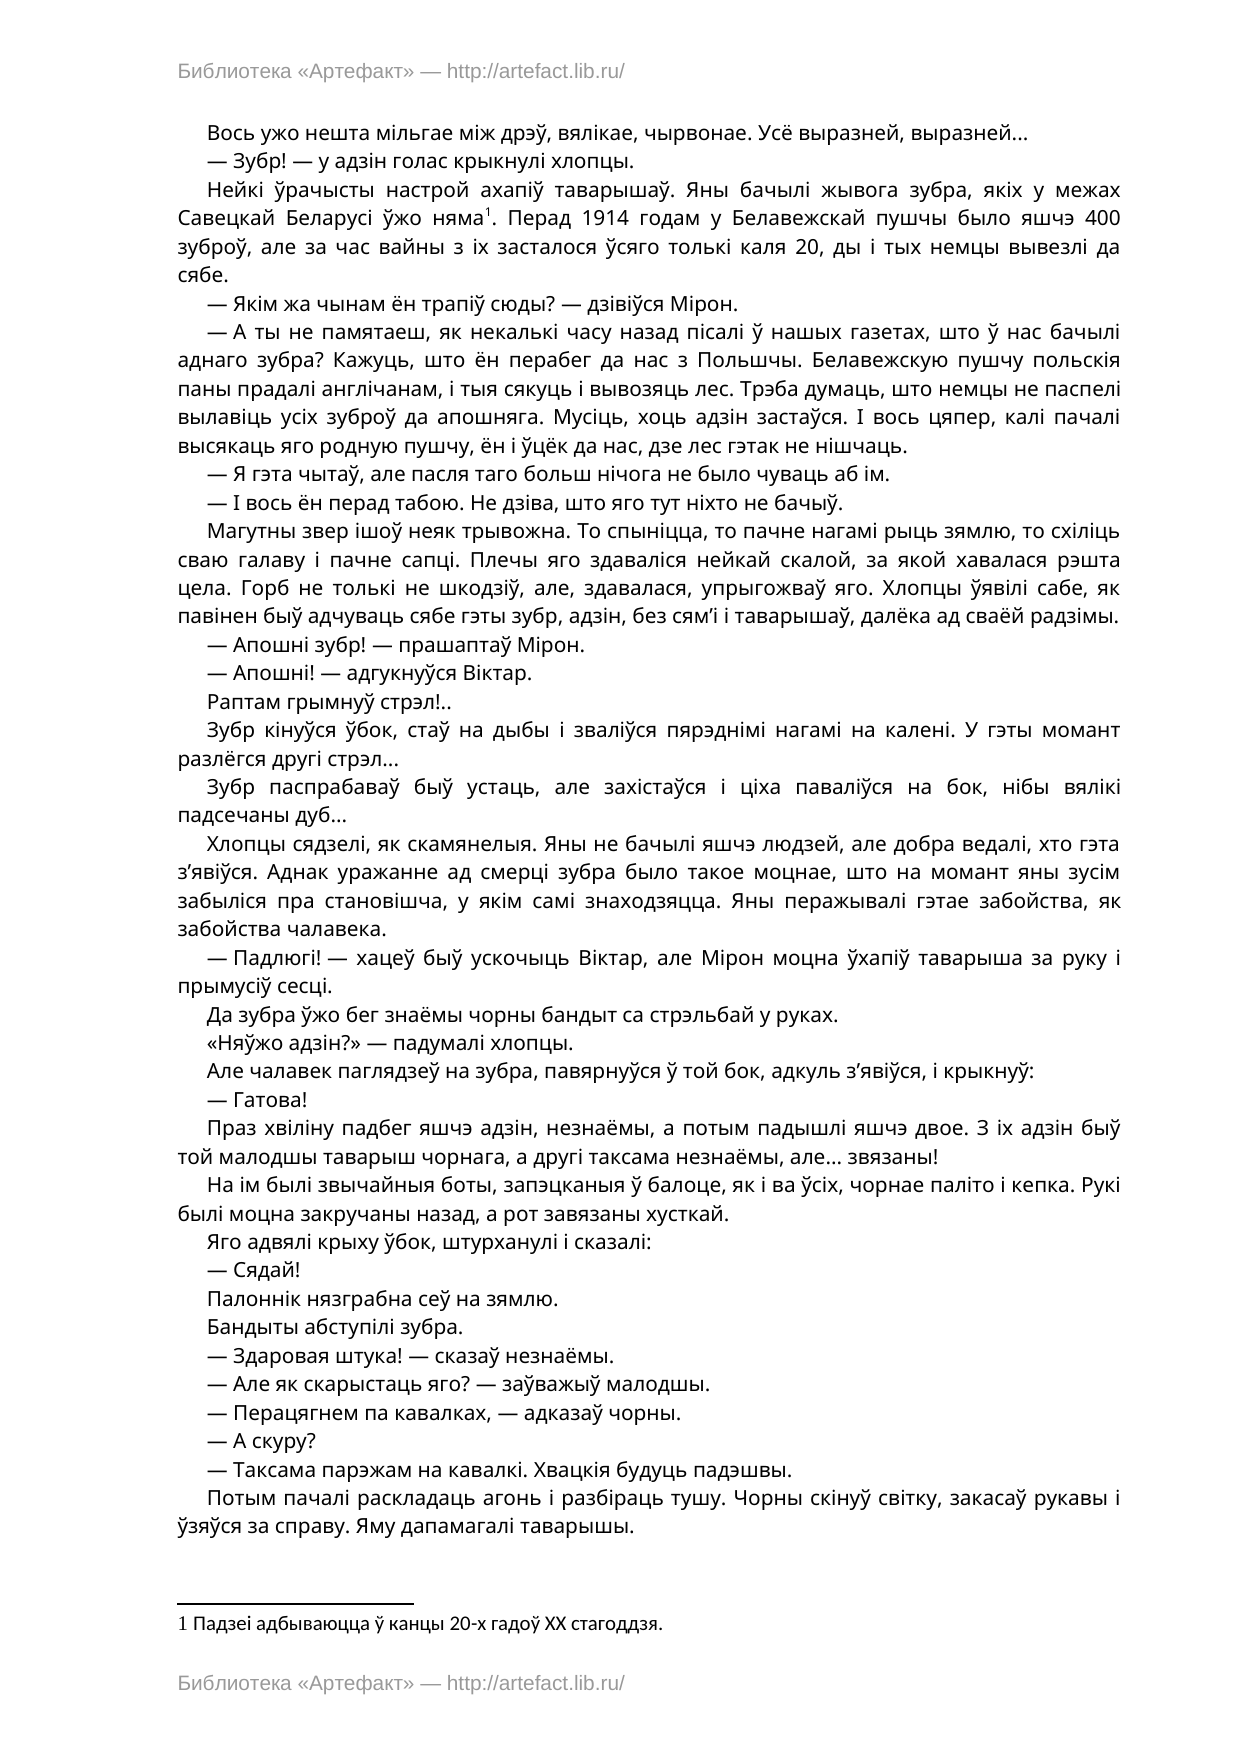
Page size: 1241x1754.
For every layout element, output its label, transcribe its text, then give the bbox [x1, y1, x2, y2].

text Нейкі ўрачысты настрой ахапіў таварышаў. Яны бачылі жывога зубра, якіх у межах Савецкай Беларусі ўжо няма. Перад 1914 годам у Белавежскай пушчы было яшчэ 400 зуброў, але за час вайны з іх засталося ўсяго толькі каля 20, ды і тых немцы вывезлі да сябе. [177, 175, 1122, 289]
text — Якім жа чынам ён трапіў сюды? — дзівіўся Мірон. [177, 289, 1122, 317]
text Да зубра ўжо бег знаёмы чорны бандыт са стрэльбай у руках. [177, 1000, 1122, 1028]
text — Перацягнем па кавалках, — адказаў чорны. [177, 1398, 1122, 1426]
text Яго адвялі крыху ўбок, штурханулі і сказалі: [177, 1227, 1122, 1256]
text — Таксама парэжам на кавалкі. Хвацкія будуць падэшвы. [177, 1455, 1122, 1483]
text — А скуру? [177, 1426, 1122, 1455]
text — Зубр! — у адзін голас крыкнулі хлопцы. [177, 147, 1122, 175]
text — А ты не памятаеш, як некалькі часу назад пісалі ў нашых газетах, што ў нас бачылі аднаго зубра? Кажуць, што ён перабег да нас з Польшчы. Белавежскую пушчу польскія паны прадалі англічанам, і тыя сякуць і вывозяць лес. Трэба думаць, што немцы не паспелі вылавіць усіх зуброў да апошняга. Мусіць, хоць адзін застаўся. І вось цяпер, калі пачалі высякаць яго родную пушчу, ён і ўцёк да нас, дзе лес гэтак не нішчаць. [177, 317, 1122, 459]
text — Гатова! [177, 1085, 1122, 1113]
text Раптам грымнуў стрэл!.. [177, 687, 1122, 715]
text Зубр кінуўся ўбок, стаў на дыбы і зваліўся пярэднімі нагамі на калені. У гэты момант разлёгся другі стрэл... [177, 715, 1122, 772]
text — Апошні зубр! — прашаптаў Мірон. [177, 630, 1122, 658]
text Вось ужо нешта мільгае між дрэў, вялікае, чырвонае. Усё выразней, выразней... [177, 118, 1122, 147]
text — Апошні! — адгукнуўся Віктар. [177, 658, 1122, 687]
text Хлопцы сядзелі, як скамянелыя. Яны не бачылі яшчэ людзей, але добра ведалі, хто гэта з’явіўся. Аднак уражанне ад смерці зубра было такое моцнае, што на момант яны зусім забыліся пра становішча, у якім самі знаходзяцца. Яны перажывалі гэтае забойства, як забойства чалавека. [177, 829, 1122, 943]
text — Здаровая штука! — сказаў незнаёмы. [177, 1341, 1122, 1369]
text Магутны звер ішоў неяк трывожна. То спыніцца, то пачне нагамі рыць зямлю, то схіліць сваю галаву і пачне сапці. Плечы яго здаваліся нейкай скалой, за якой хавалася рэшта цела. Горб не толькі не шкодзіў, але, здавалася, упрыгожваў яго. Хлопцы ўявілі сабе, як павінен быў адчуваць сябе гэты зубр, адзін, без сям’і і таварышаў, далёка ад сваёй радзімы. [177, 516, 1122, 630]
text — Але як скарыстаць яго? — заўважыў малодшы. [177, 1369, 1122, 1398]
text — Сядай! [177, 1256, 1122, 1284]
text На ім былі звычайныя боты, запэцканыя ў балоце, як і ва ўсіх, чорнае паліто і кепка. Рукі былі моцна закручаны назад, а рот завязаны хусткай. [177, 1170, 1122, 1227]
text «Няўжо адзін?» — падумалі хлопцы. [177, 1028, 1122, 1057]
text Зубр паспрабаваў быў устаць, але захістаўся і ціха паваліўся на бок, нібы вялікі падсечаны дуб... [177, 772, 1122, 829]
text Бандыты абступілі зубра. [177, 1312, 1122, 1341]
text Палоннік нязграбна сеў на зямлю. [177, 1284, 1122, 1312]
text Але чалавек паглядзеў на зубра, павярнуўся ў той бок, адкуль з’явіўся, і крыкнуў: [177, 1057, 1122, 1085]
text — Падлюгі! — хацеў быў ускочыць Віктар, але Мірон моцна ўхапіў таварыша за руку і прымусіў сесці. [177, 943, 1122, 1000]
text — І вось ён перад табою. Не дзіва, што яго тут ніхто не бачыў. [177, 488, 1122, 516]
text Праз хвіліну падбег яшчэ адзін, незнаёмы, а потым падышлі яшчэ двое. З іх адзін быў той малодшы таварыш чорнага, а другі таксама незнаёмы, але... звязаны! [177, 1113, 1122, 1170]
text Потым пачалі раскладаць агонь і разбіраць тушу. Чорны скінуў світку, закасаў рукавы і ўзяўся за справу. Яму дапамагалі таварышы. [177, 1483, 1122, 1540]
text — Я гэта чытаў, але пасля таго больш нічога не было чуваць аб ім. [177, 459, 1122, 488]
